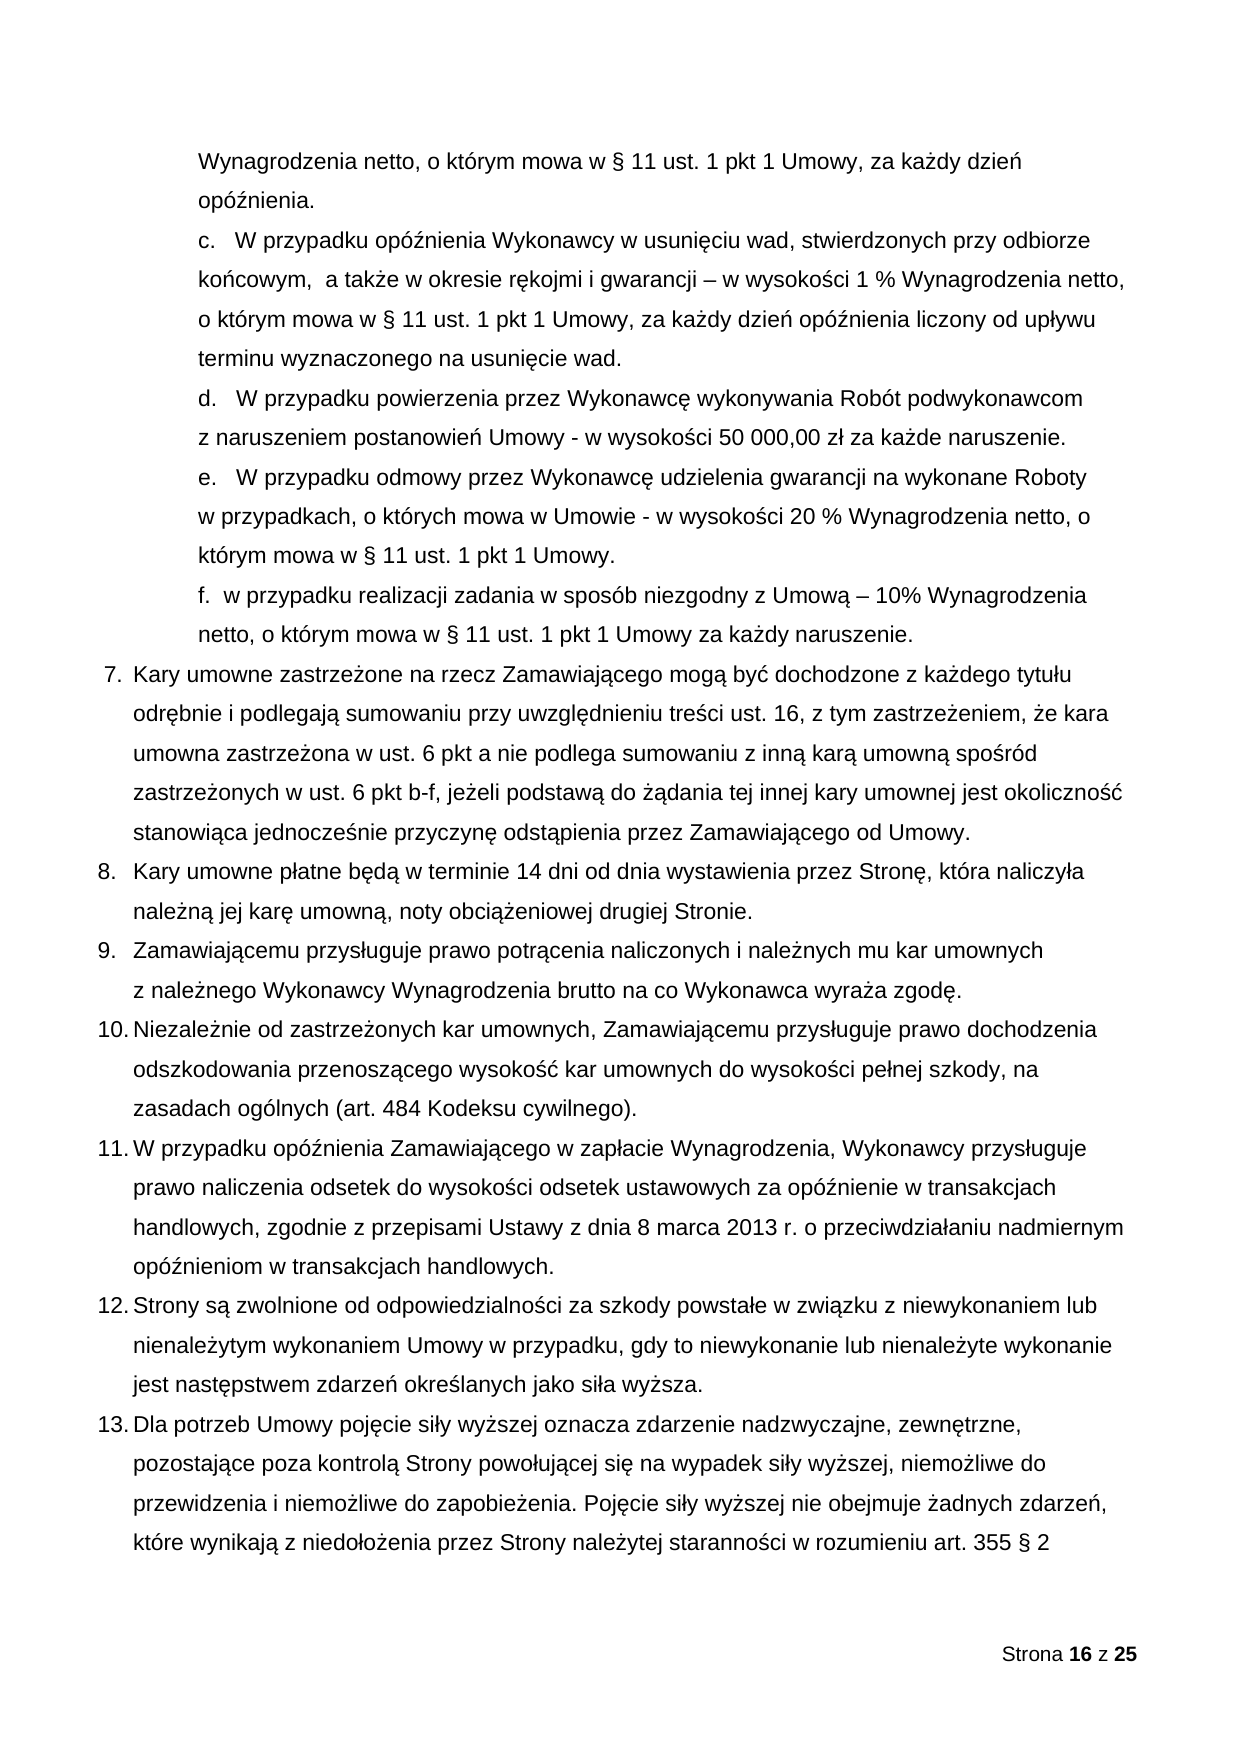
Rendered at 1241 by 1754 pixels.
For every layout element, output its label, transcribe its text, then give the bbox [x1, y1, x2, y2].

text f. w przypadku realizacji zadania w sposób niezgodny z Umową – 10% Wynagrodzenia netto, o którym mowa w § 11 ust. 1 pkt 1 Umowy za każdy naruszenie. [198, 582, 1137, 648]
text e. W przypadku odmowy przez Wykonawcę udzielenia gwarancji na wykonane Roboty [198, 463, 1137, 490]
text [198, 148, 1137, 213]
list Niezależnie od zastrzeżonych kar umownych, Zamawiającemu przysługuje prawo dochodzenia odszkodowania przenoszącego wysokość kar umownych do wysokości pełnej szkody, na zasadach ogólnych (art. 484 Kodeksu cywilnego). [97, 1016, 1137, 1121]
list Kary umowne płatne będą w terminie 14 dni od dnia wystawienia przez Stronę, która naliczyła należną jej karę umowną, noty obciążeniowej drugiej Stronie. [97, 858, 1137, 924]
list W przypadku opóźnienia Zamawiającego w zapłacie Wynagrodzenia, Wykonawcy przysługuje prawo naliczenia odsetek do wysokości odsetek ustawowych za opóźnienie w transakcjach handlowych, zgodnie z przepisami Ustawy z dnia 8 marca 2013 r. o przeciwdziałaniu nadmiernym opóźnieniom w transakcjach handlowych. [97, 1134, 1137, 1279]
text w przypadkach, o których mowa w Umowie - w wysokości 20 % Wynagrodzenia netto, o którym mowa w § 11 ust. 1 pkt 1 Umowy. [198, 503, 1137, 569]
list Kary umowne zastrzeżone na rzecz Zamawiającego mogą być dochodzone z każdego tytułu odrębnie i podlegają sumowaniu przy uwzględnieniu treści ust. 16, z tym zastrzeżeniem, że kara umowna zastrzeżona w ust. 6 pkt a nie podlega sumowaniu z inną karą umowną spośród zastrzeżonych w ust. 6 pkt b-f, jeżeli podstawą do żądania tej innej kary umownej jest okoliczność stanowiąca jednocześnie przyczynę odstąpienia przez Zamawiającego od Umowy. [103, 661, 1137, 845]
text z naruszeniem postanowień Umowy - w wysokości 50 000,00 zł za każde naruszenie. [198, 424, 1137, 450]
list Zamawiającemu przysługuje prawo potrącenia naliczonych i należnych mu kar umownych z należnego Wykonawcy Wynagrodzenia brutto na co Wykonawca wyraża zgodę. [97, 937, 1137, 1003]
list Strony są zwolnione od odpowiedzialności za szkody powstałe w związku z niewykonaniem lub nienależytym wykonaniem Umowy w przypadku, gdy to niewykonanie lub nienależyte wykonanie jest następstwem zdarzeń określanych jako siła wyższa. [97, 1292, 1137, 1398]
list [97, 1411, 1137, 1556]
text d. W przypadku powierzenia przez Wykonawcę wykonywania Robót podwykonawcom [198, 384, 1137, 411]
text c. W przypadku opóźnienia Wykonawcy w usunięciu wad, stwierdzonych przy odbiorze końcowym, a także w okresie rękojmi i gwarancji – w wysokości 1 % Wynagrodzenia netto, o którym mowa w § 11 ust. 1 pkt 1 Umowy, za każdy dzień opóźnienia liczony od upływu terminu wyznaczonego na usunięcie wad. [198, 227, 1137, 371]
